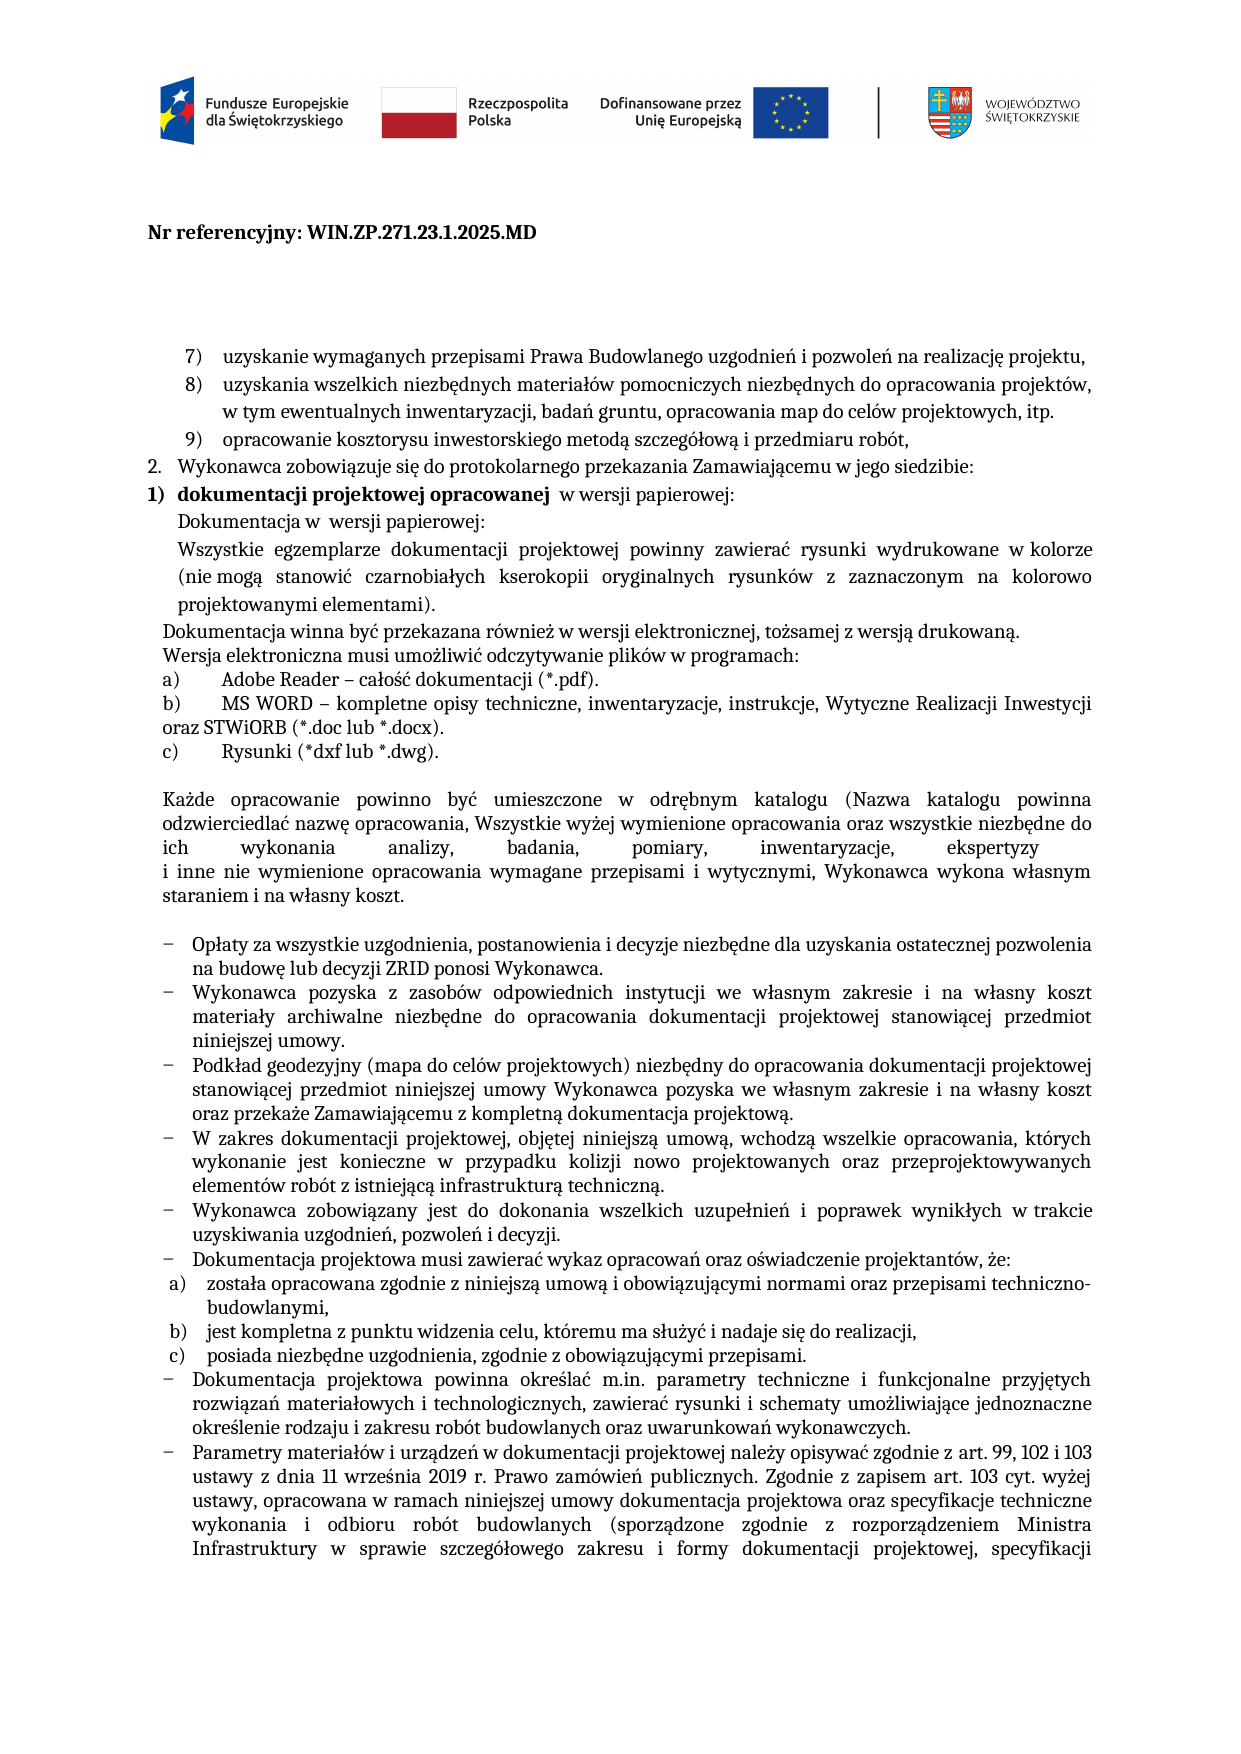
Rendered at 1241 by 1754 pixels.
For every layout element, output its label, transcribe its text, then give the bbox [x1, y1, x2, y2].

list Podkład geodezyjny (mapa do celów projektowych) niezbędny do opracowania dokumentacji projektowej stanowiącej przedmiot niniejszej umowy Wykonawca pozyska we własnym zakresie i na własny koszt oraz przekaże Zamawiającemu z kompletną dokumentacja projektową. [162, 1053, 1093, 1126]
list MS WORD – kompletne opisy techniczne, inwentaryzacje, instrukcje, Wytyczne Realizacji Inwestycji oraz STWiORB (*.doc lub *.docx). [162, 692, 1093, 740]
list W zakres dokumentacji projektowej, objętej niniejszą umową, wchodzą wszelkie opracowania, których wykonanie jest konieczne w przypadku kolizji nowo projektowanych oraz przeprojektowywanych elementów robót z istniejącą infrastrukturą techniczną. [162, 1126, 1093, 1198]
list Opłaty za wszystkie uzgodnienia, postanowienia i decyzje niezbędne dla uzyskania ostatecznej pozwolenia na budowę lub decyzji ZRID ponosi Wykonawca. [162, 932, 1093, 980]
list Dokumentacja w wersji papierowej: [177, 510, 1093, 534]
list została opracowana zgodnie z niniejszą umową i obowiązującymi normami oraz przepisami techniczno-budowlanymi, [169, 1271, 1093, 1319]
list opracowanie kosztorysu inwestorskiego metodą szczegółową i przedmiaru robót, [185, 428, 1093, 452]
list uzyskania wszelkich niezbędnych materiałów pomocniczych niezbędnych do opracowania projektów, w tym ewentualnych inwentaryzacji, badań gruntu, opracowania map do celów projektowych, itp. [185, 373, 1093, 424]
list Dokumentacja projektowa musi zawierać wykaz opracowań oraz oświadczenie projektantów, że: [162, 1247, 1093, 1271]
list Adobe Reader – całość dokumentacji (*.pdf). [162, 668, 1093, 692]
list uzyskanie wymaganych przepisami Prawa Budowlanego uzgodnień i pozwoleń na realizację projektu, [185, 345, 1093, 369]
text Wszystkie egzemplarze dokumentacji projektowej powinny zawierać rysunki wydrukowane w kolorze (nie mogą stanowić czarnobiałych kserokopii oryginalnych rysunków z zaznaczonym na kolorowo projektowanymi elementami). [177, 538, 1093, 617]
list posiada niezbędne uzgodnienia, zgodnie z obowiązującymi przepisami. [169, 1343, 1093, 1367]
list Rysunki (*dxf lub *.dwg). [162, 740, 1093, 764]
list Każde opracowanie powinno być umieszczone w odrębnym katalogu (Nazwa katalogu powinna odzwierciedlać nazwę opracowania, Wszystkie wyżej wymienione opracowania oraz wszystkie niezbędne do ich wykonania analizy, badania, pomiary, inwentaryzacje, ekspertyzy i inne nie wymienione opracowania wymagane przepisami i wytycznymi, Wykonawca wykona własnym staraniem i na własny koszt. [162, 788, 1093, 908]
list Wykonawca zobowiązuje się do protokolarnego przekazania Zamawiającemu w jego siedzibie: [148, 455, 1093, 479]
list Wersja elektroniczna musi umożliwić odczytywanie plików w programach: [162, 644, 1093, 668]
list jest kompletna z punktu widzenia celu, któremu ma służyć i nadaje się do realizacji, [169, 1319, 1093, 1343]
list Wykonawca pozyska z zasobów odpowiednich instytucji we własnym zakresie i na własny koszt materiały archiwalne niezbędne do opracowania dokumentacji projektowej stanowiącej przedmiot niniejszej umowy. [162, 980, 1093, 1053]
list Wykonawca zobowiązany jest do dokonania wszelkich uzupełnień i poprawek wynikłych w trakcie uzyskiwania uzgodnień, pozwoleń i decyzji. [162, 1198, 1093, 1247]
picture [147, 73, 1093, 148]
list Dokumentacja projektowa powinna określać m.in. parametry techniczne i funkcjonalne przyjętych rozwiązań materiałowych i technologicznych, zawierać rysunki i schematy umożliwiające jednoznaczne określenie rodzaju i zakresu robót budowlanych oraz uwarunkowań wykonawczych. [162, 1367, 1093, 1440]
list Dokumentacja winna być przekazana również w wersji elektronicznej, tożsamej z wersją drukowaną. [162, 620, 1093, 644]
list dokumentacji projektowej opracowanej w wersji papierowej: [148, 483, 1093, 507]
